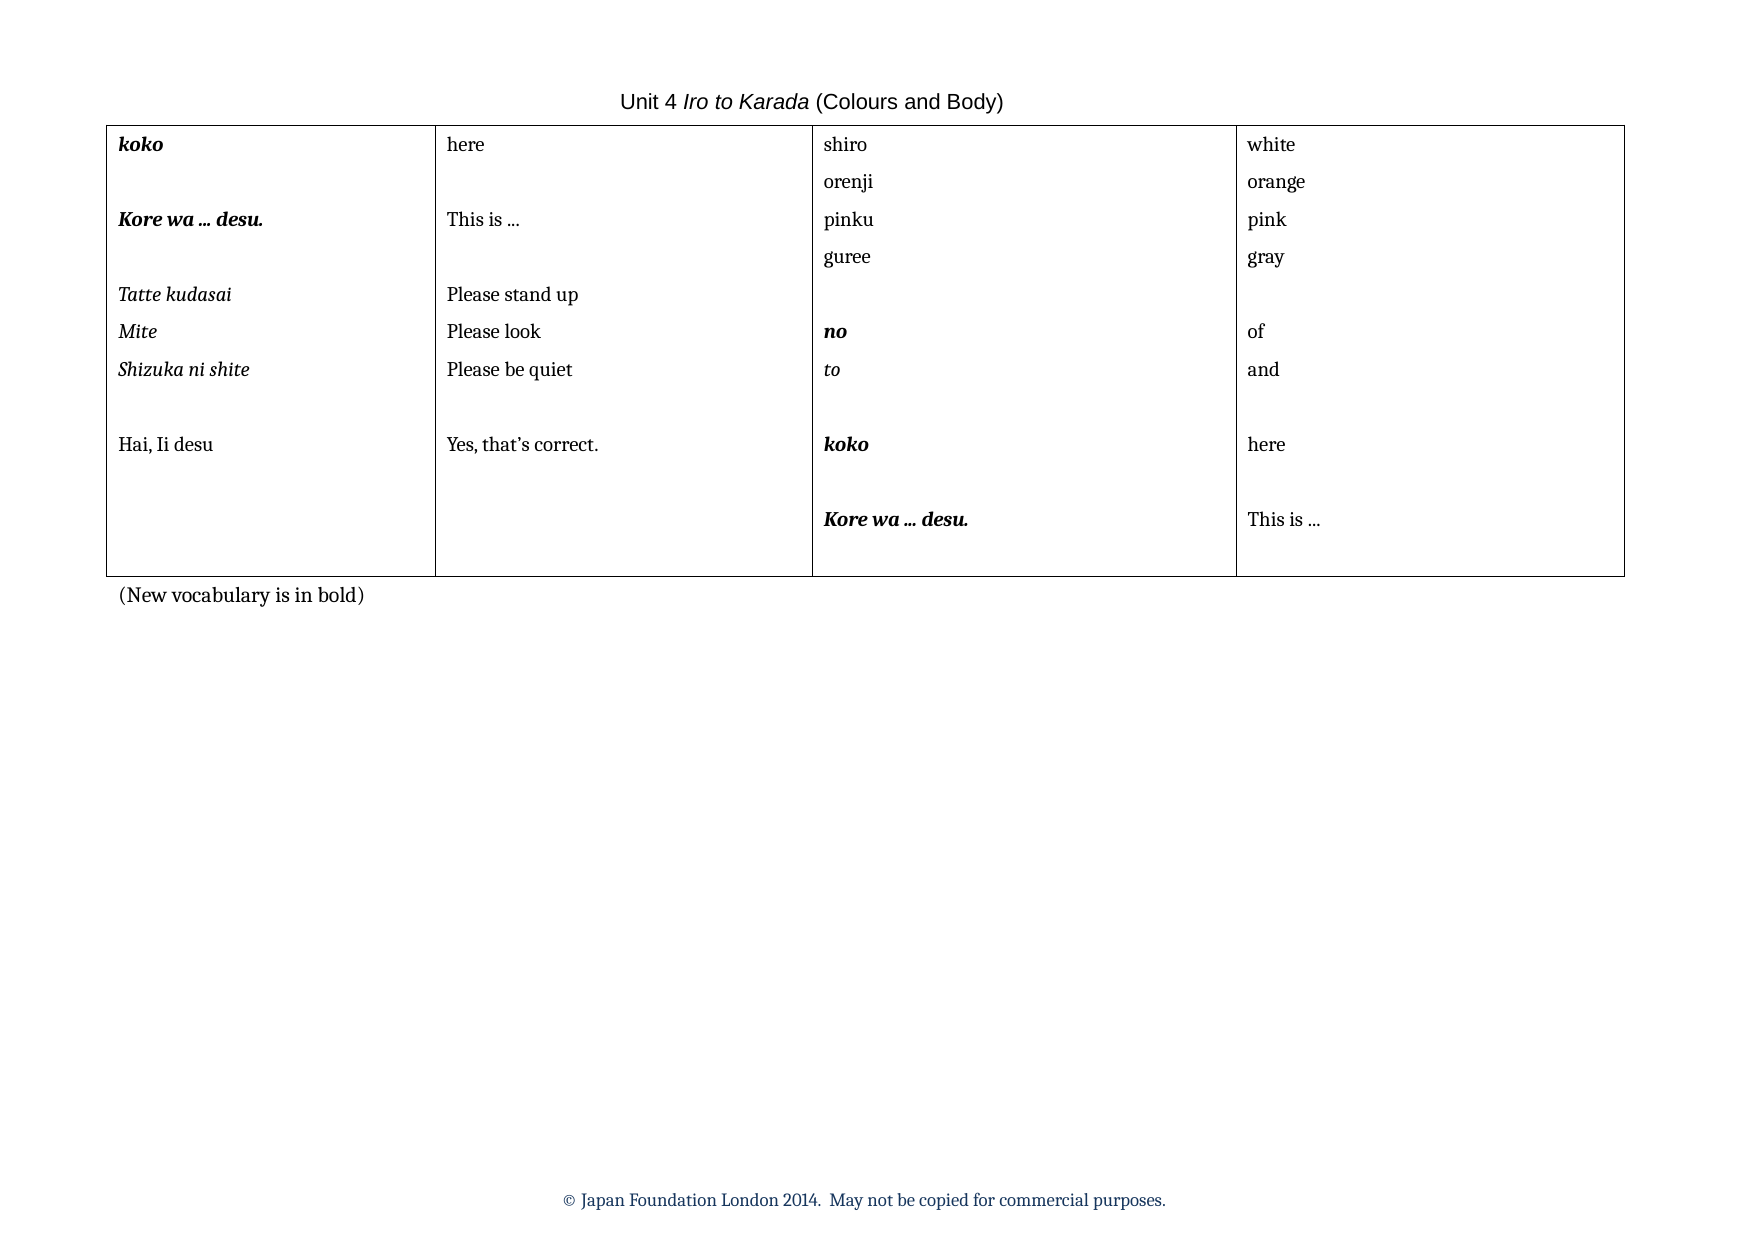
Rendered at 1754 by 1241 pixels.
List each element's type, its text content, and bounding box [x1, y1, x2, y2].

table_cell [107, 126, 435, 576]
text (New vocabulary is in bold) [118, 577, 1636, 614]
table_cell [436, 126, 812, 576]
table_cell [1237, 126, 1624, 576]
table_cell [813, 126, 1236, 576]
